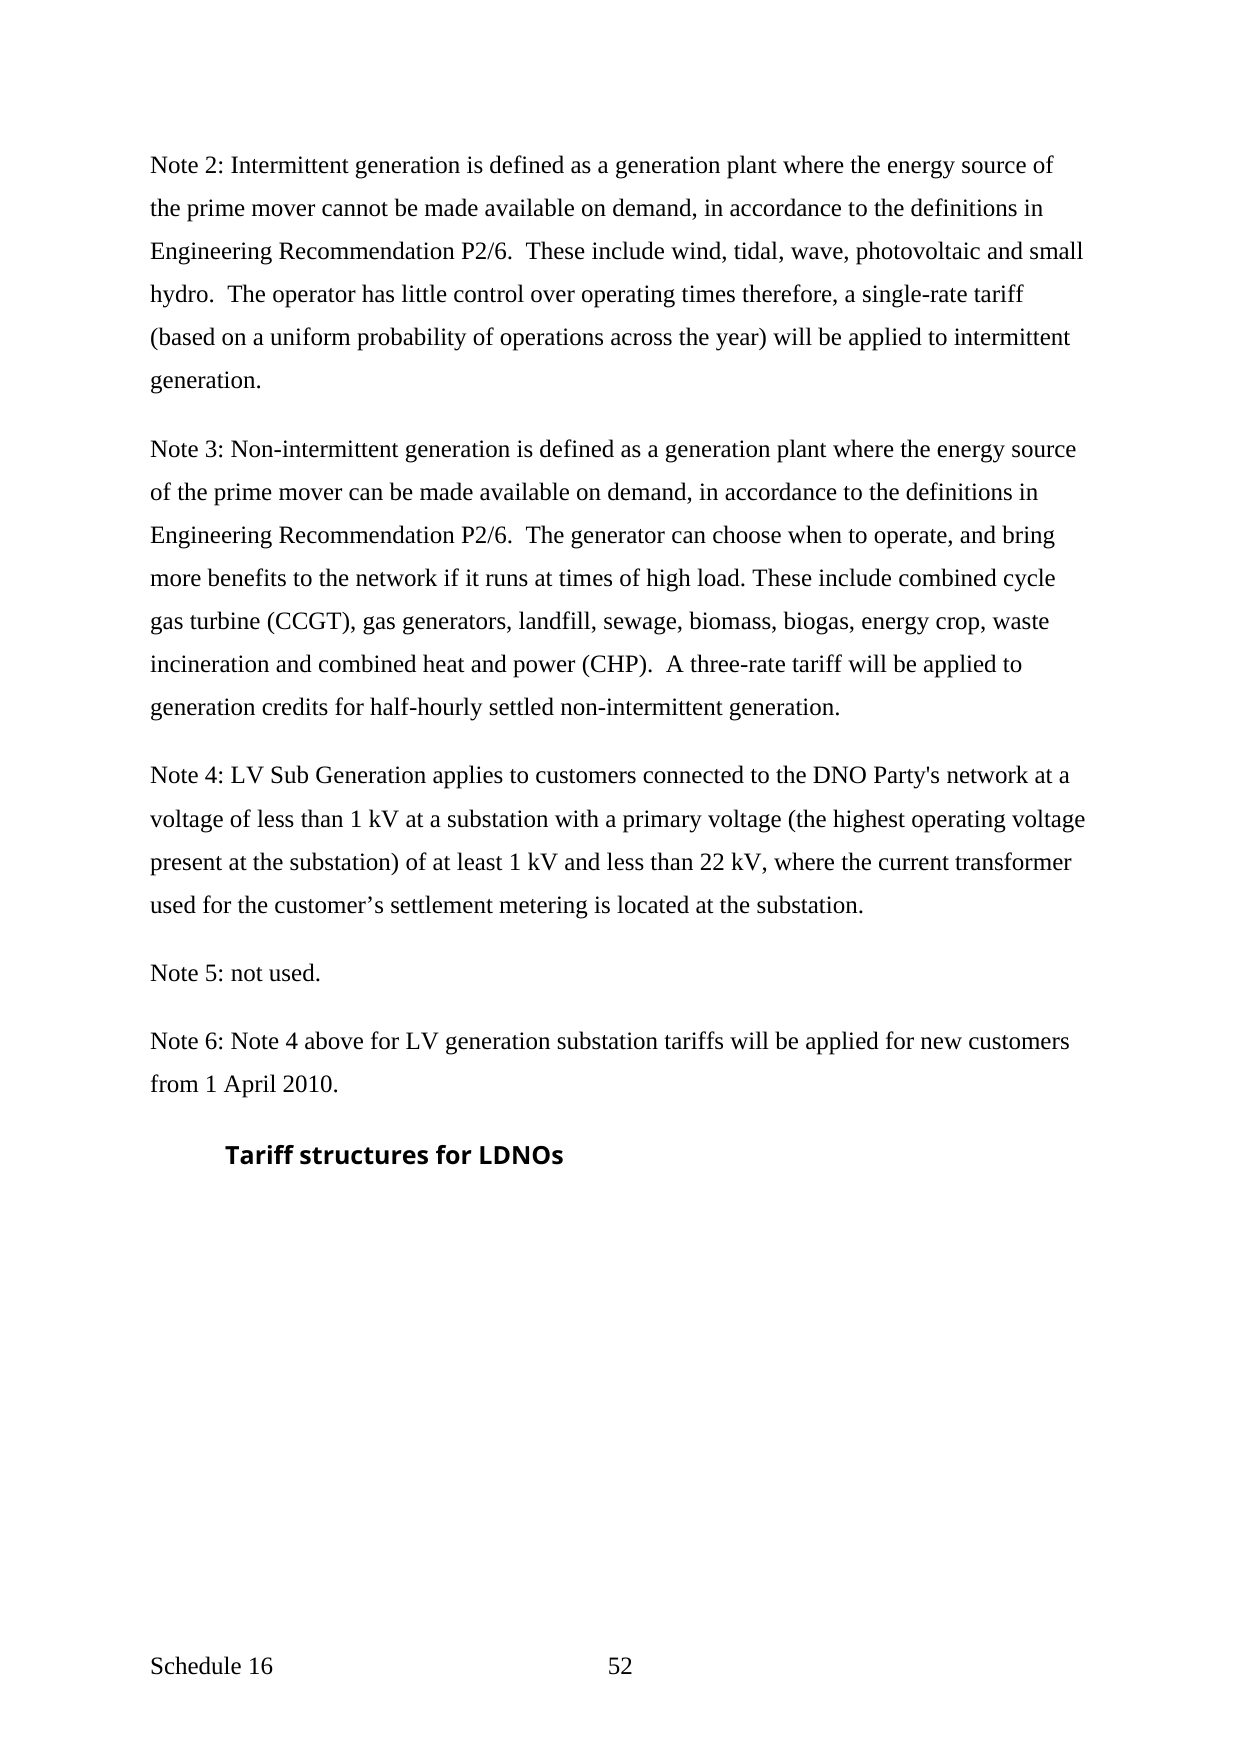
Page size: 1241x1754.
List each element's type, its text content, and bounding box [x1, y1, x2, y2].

text Note 2: Intermittent generation is defined as a generation plant where the energy source of the prime mover cannot be made available on demand, in accordance to the definitions in Engineering Recommendation P2/6. These include wind, tidal, wave, photovoltaic and small hydro. The operator has little control over operating times therefore, a single-rate tariff (based on a uniform probability of operations across the year) will be applied to intermittent generation. [150, 150, 1090, 394]
text Note 4: LV Sub Generation applies to customers connected to the DNO Party's network at a voltage of less than 1 kV at a substation with a primary voltage (the highest operating voltage present at the substation) of at least 1 kV and less than 22 kV, where the current transformer used for the customer’s settlement metering is located at the substation. [150, 761, 1090, 919]
text Note 3: Non-intermittent generation is defined as a generation plant where the energy source of the prime mover can be made available on demand, in accordance to the definitions in Engineering Recommendation P2/6. The generator can choose when to operate, and bring more benefits to the network if it runs at times of high load. These include combined cycle gas turbine (CCGT), gas generators, landfill, sewage, biomass, biogas, energy crop, waste incineration and combined heat and power (CHP). A three-rate tariff will be applied to generation credits for half-hourly settled non-intermittent generation. [150, 434, 1090, 721]
subtitle Tariff structures for LDNOs [150, 1137, 1090, 1172]
text Note 5: not used. [150, 958, 1090, 987]
text Note 6: Note 4 above for LV generation substation tariffs will be applied for new customers from 1 April 2010. [150, 1026, 1090, 1098]
